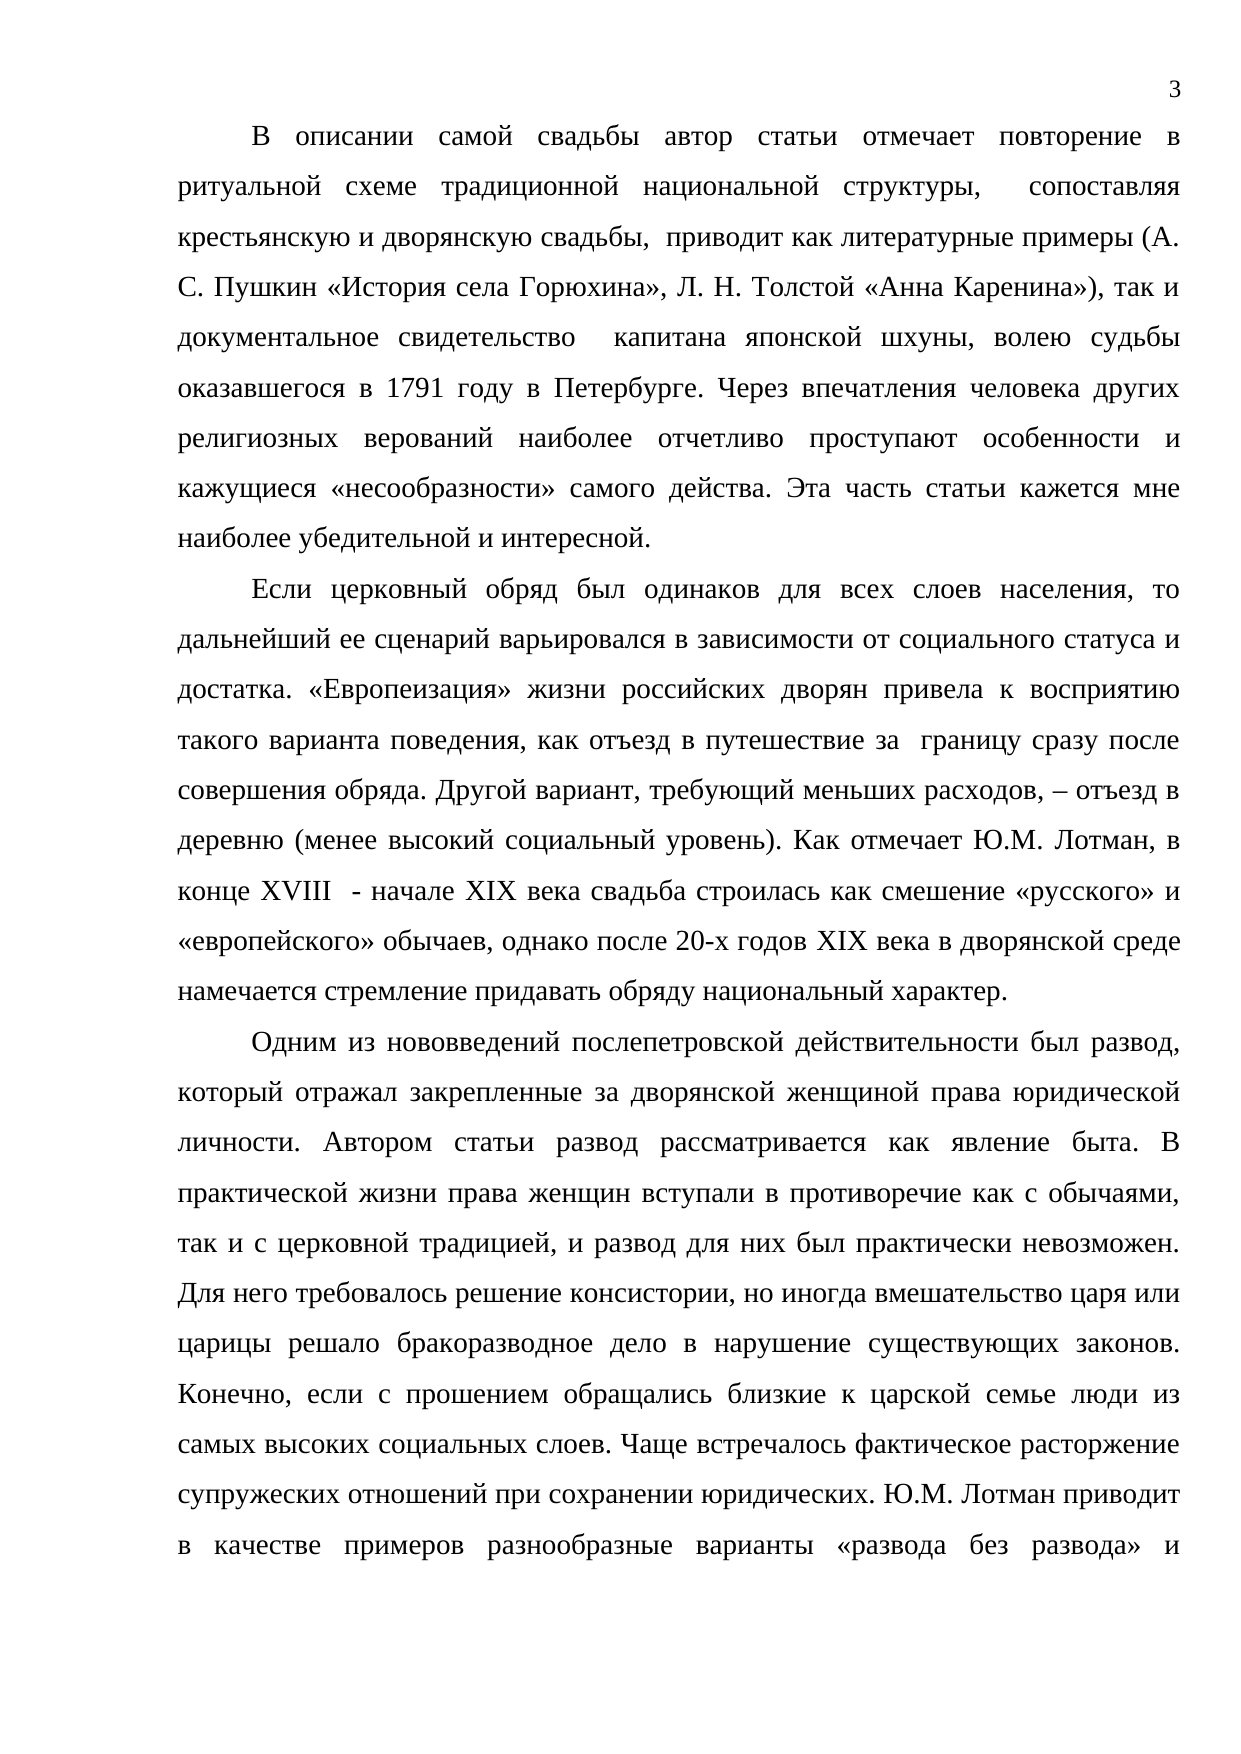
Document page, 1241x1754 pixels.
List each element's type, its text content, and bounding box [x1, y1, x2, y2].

subtitle Если церковный обряд был одинаков для всех слоев населения, то дальнейший ее сценарий варьировался в зависимости от социального статуса и достатка. «Европеизация» жизни российских дворян привела к восприятию такого варианта поведения, как отъезд в путешествие за границу сразу после совершения обряда. Другой вариант, требующий меньших расходов, – отъезд в деревню (менее высокий социальный уровень). Как отмечает Ю.М. Лотман, в конце XVIII - начале XIX века свадьба строилась как смешение «русского» и «европейского» обычаев, однако после 20-х годов XIX века в дворянской среде намечается стремление придавать обряду национальный характер. [177, 571, 1181, 1007]
subtitle В описании самой свадьбы автор статьи отмечает повторение в ритуальной схеме традиционной национальной структуры, сопоставляя крестьянскую и дворянскую свадьбы, приводит как литературные примеры (А. С. Пушкин «История села Горюхина», Л. Н. Толстой «Анна Каренина»), так и документальное свидетельство капитана японской шхуны, волею судьбы оказавшегося в 1791 году в Петербурге. Через впечатления человека других религиозных верований наиболее отчетливо проступают особенности и кажущиеся «несообразности» самого действа. Эта часть статьи кажется мне наиболее убедительной и интересной. [177, 118, 1181, 554]
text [177, 1024, 1181, 1560]
